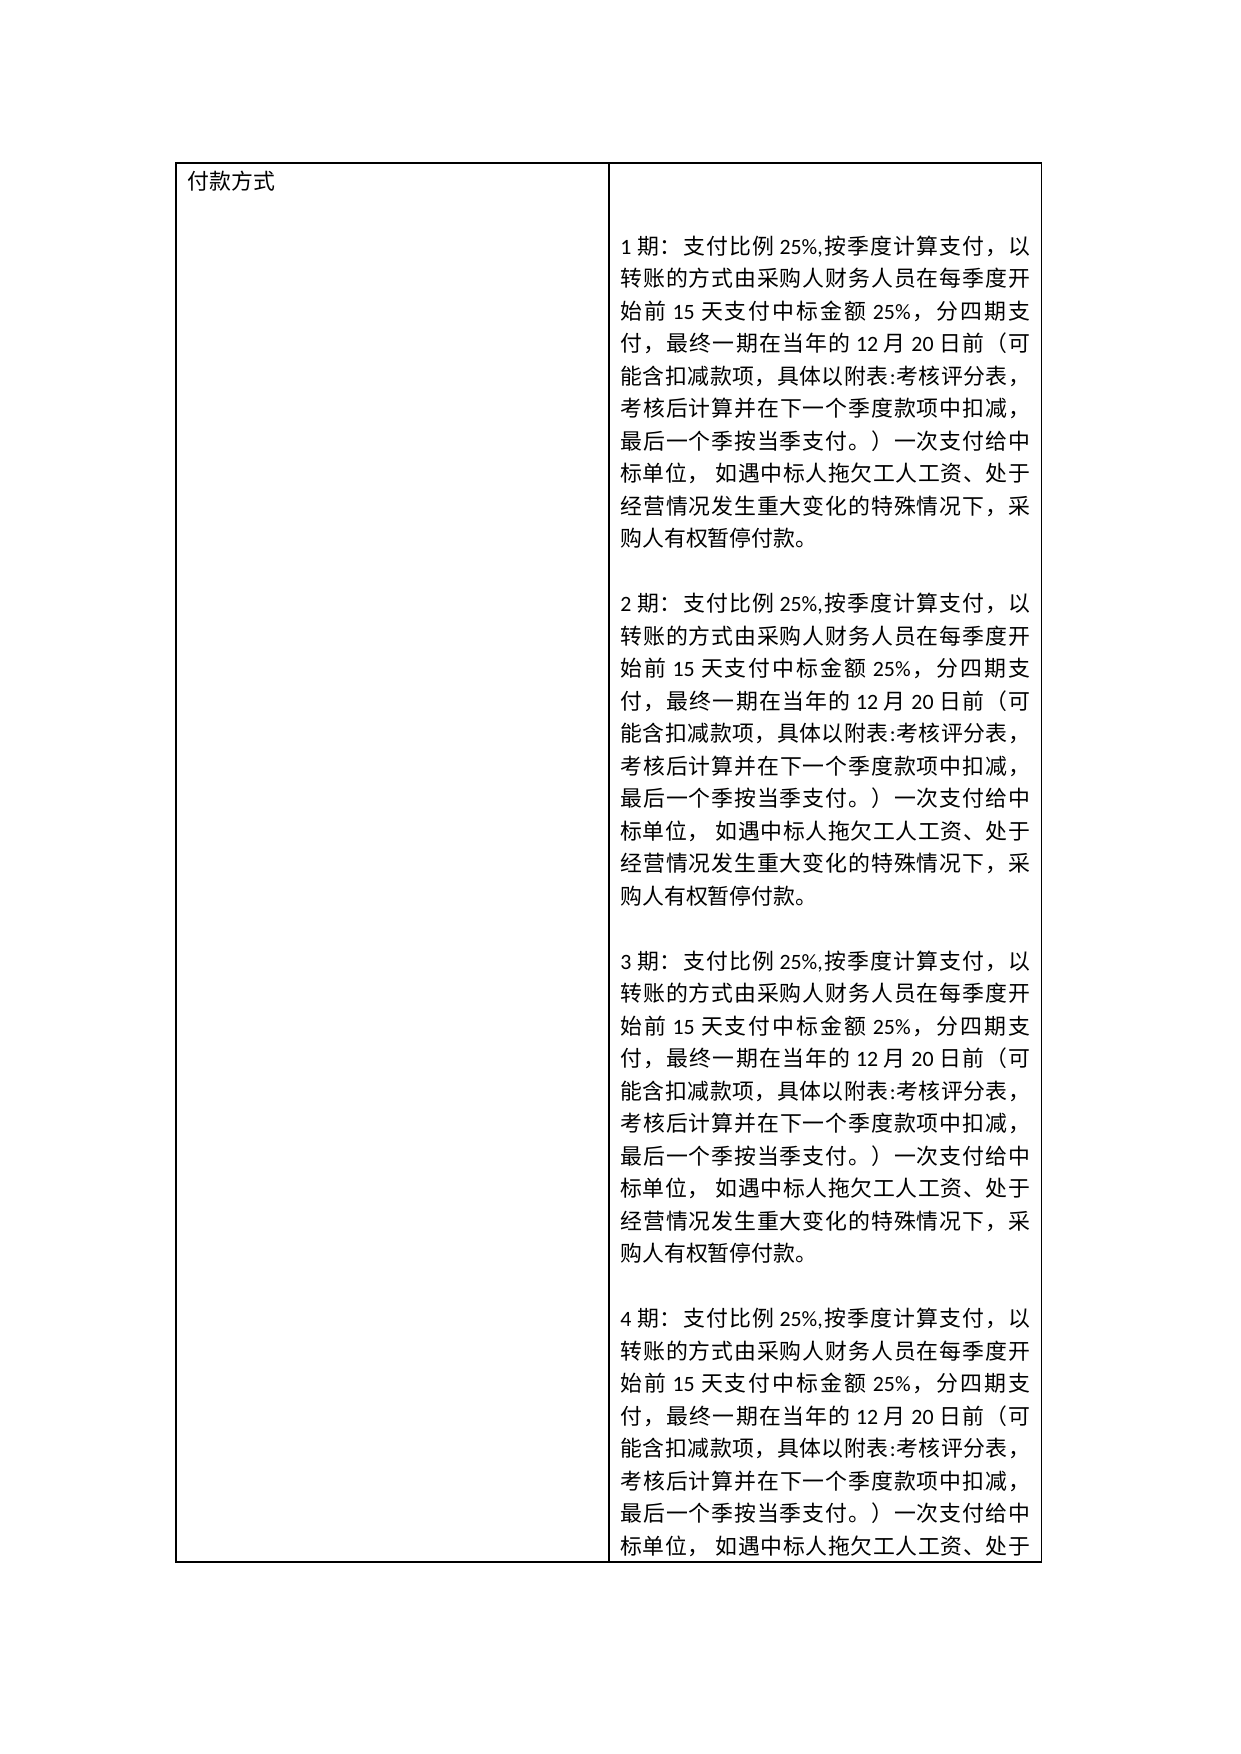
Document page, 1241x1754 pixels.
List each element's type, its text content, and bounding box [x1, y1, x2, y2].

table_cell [610, 164, 1041, 1561]
table_cell 付款方式 [177, 164, 608, 1561]
